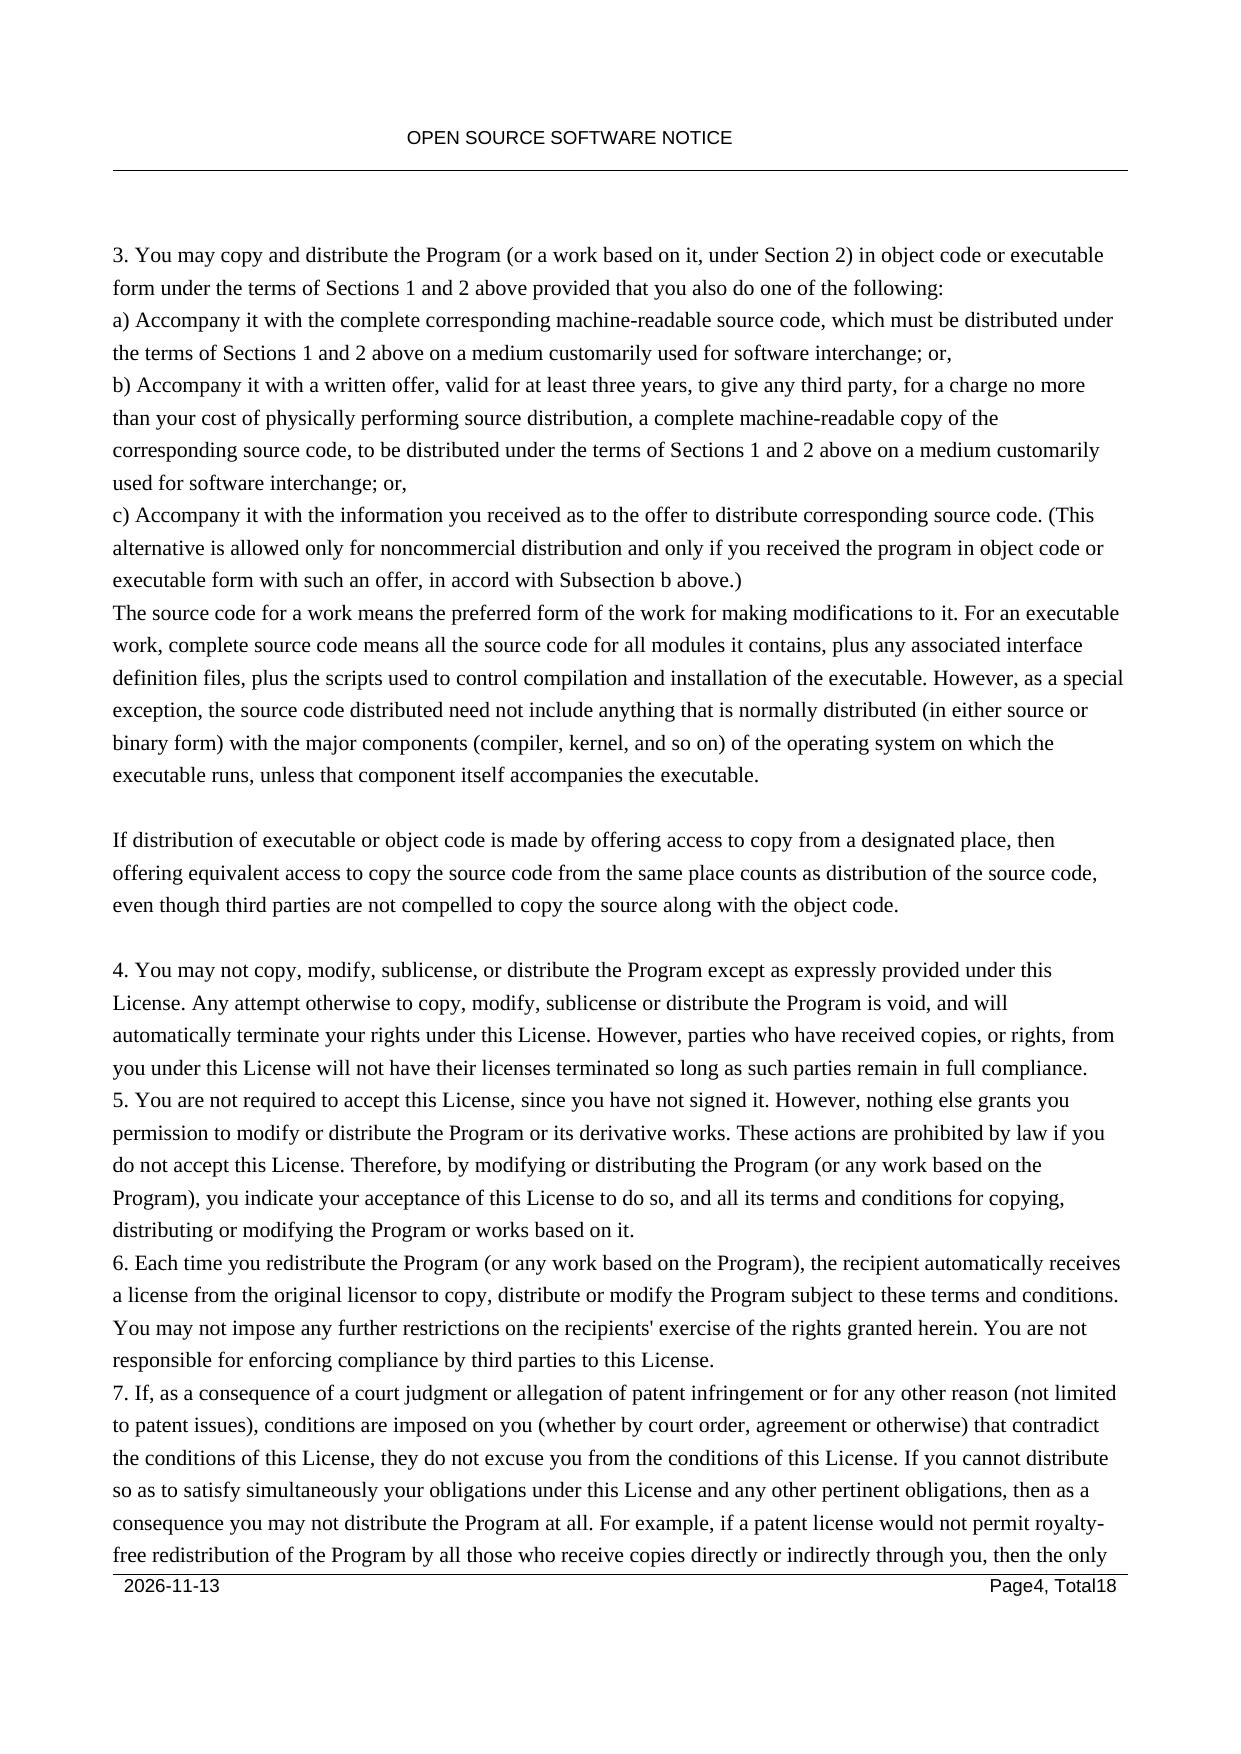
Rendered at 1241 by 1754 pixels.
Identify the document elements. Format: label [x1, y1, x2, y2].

text [112, 206, 1128, 1571]
